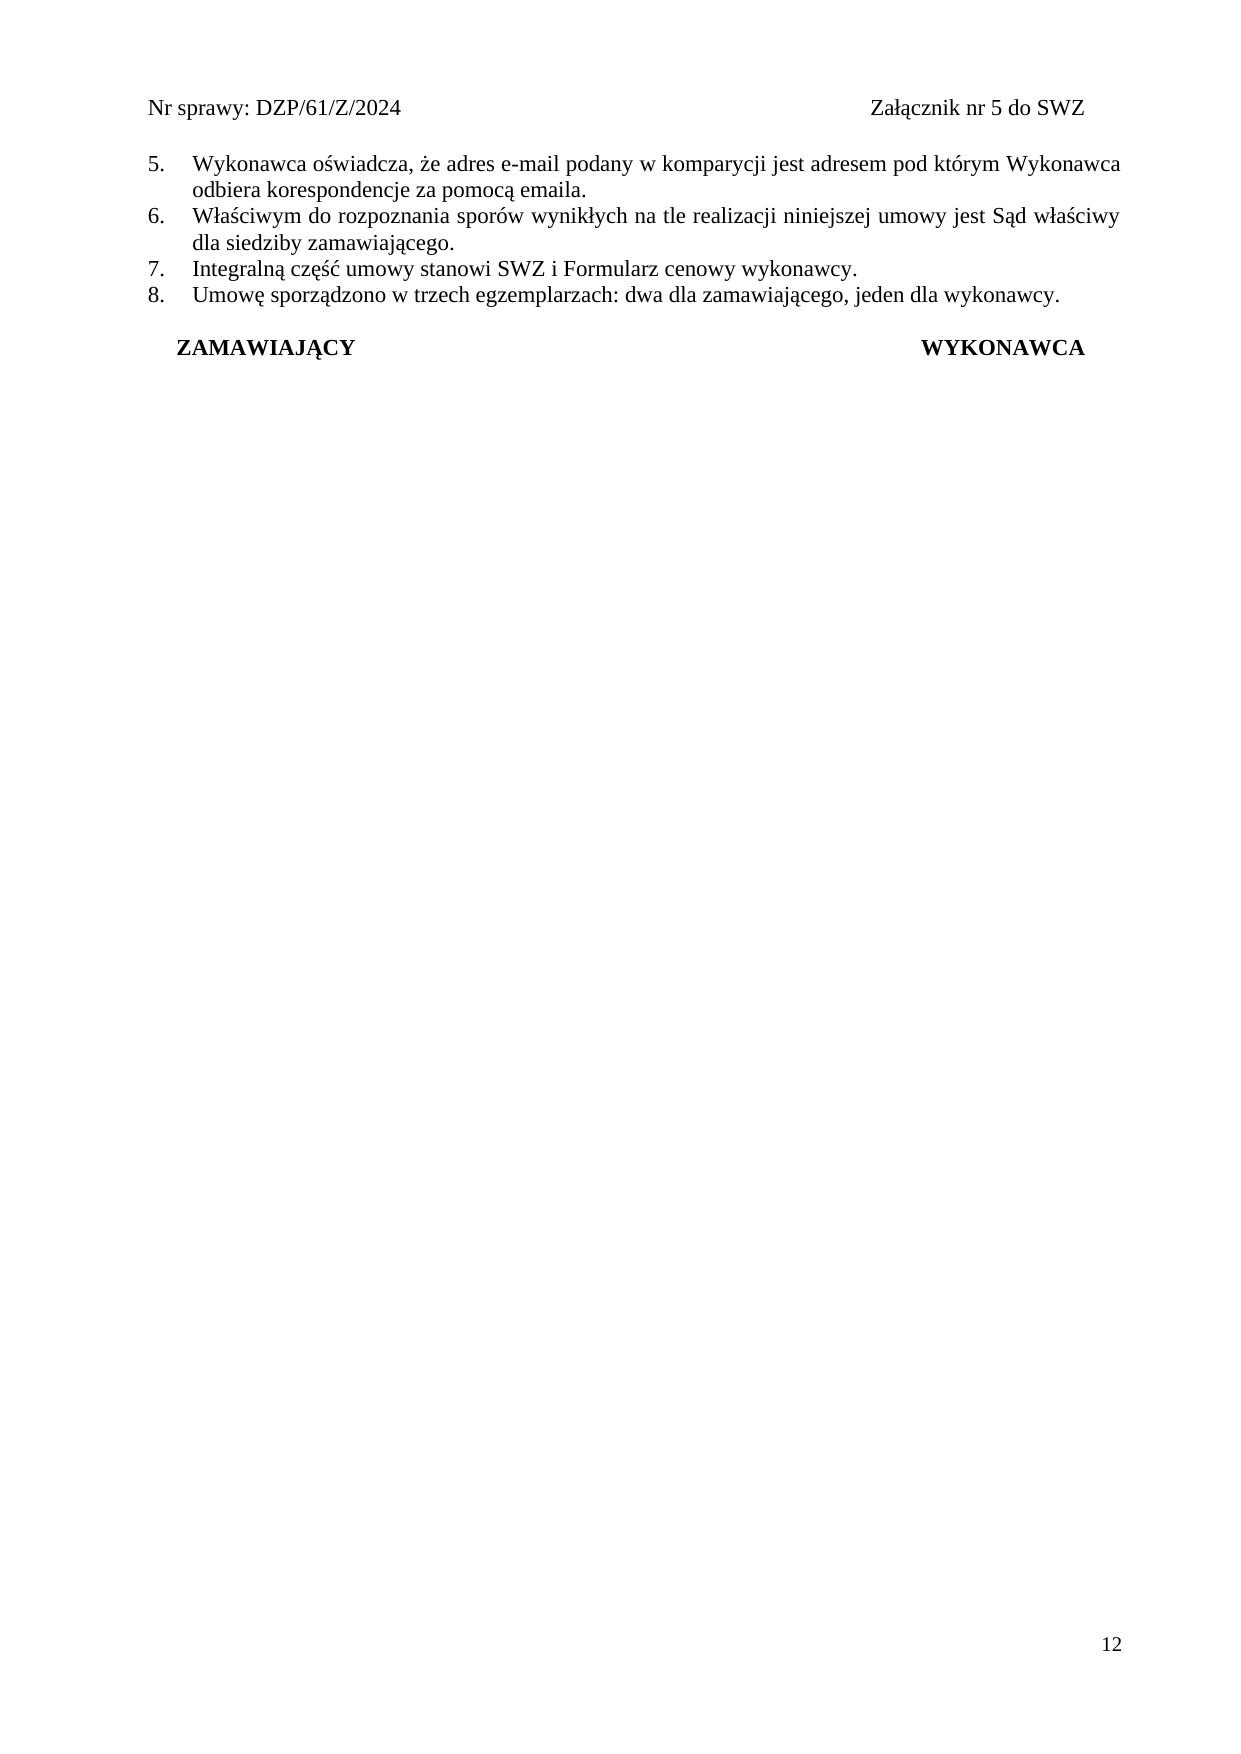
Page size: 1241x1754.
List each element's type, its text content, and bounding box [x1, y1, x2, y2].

list Umowę sporządzono w trzech egzemplarzach: dwa dla zamawiającego, jeden dla wykonawcy. [148, 281, 1122, 308]
subtitle ZAMAWIAJĄCY WYKONAWCA [148, 334, 1122, 360]
list Wykonawca oświadcza, że adres e-mail podany w komparycji jest adresem pod którym Wykonawca odbiera korespondencje za pomocą emaila. [148, 149, 1122, 202]
list Właściwym do rozpoznania sporów wynikłych na tle realizacji niniejszej umowy jest Sąd właściwy dla siedziby zamawiającego. [148, 202, 1122, 255]
list Integralną część umowy stanowi SWZ i Formularz cenowy wykonawcy. [148, 255, 1122, 281]
